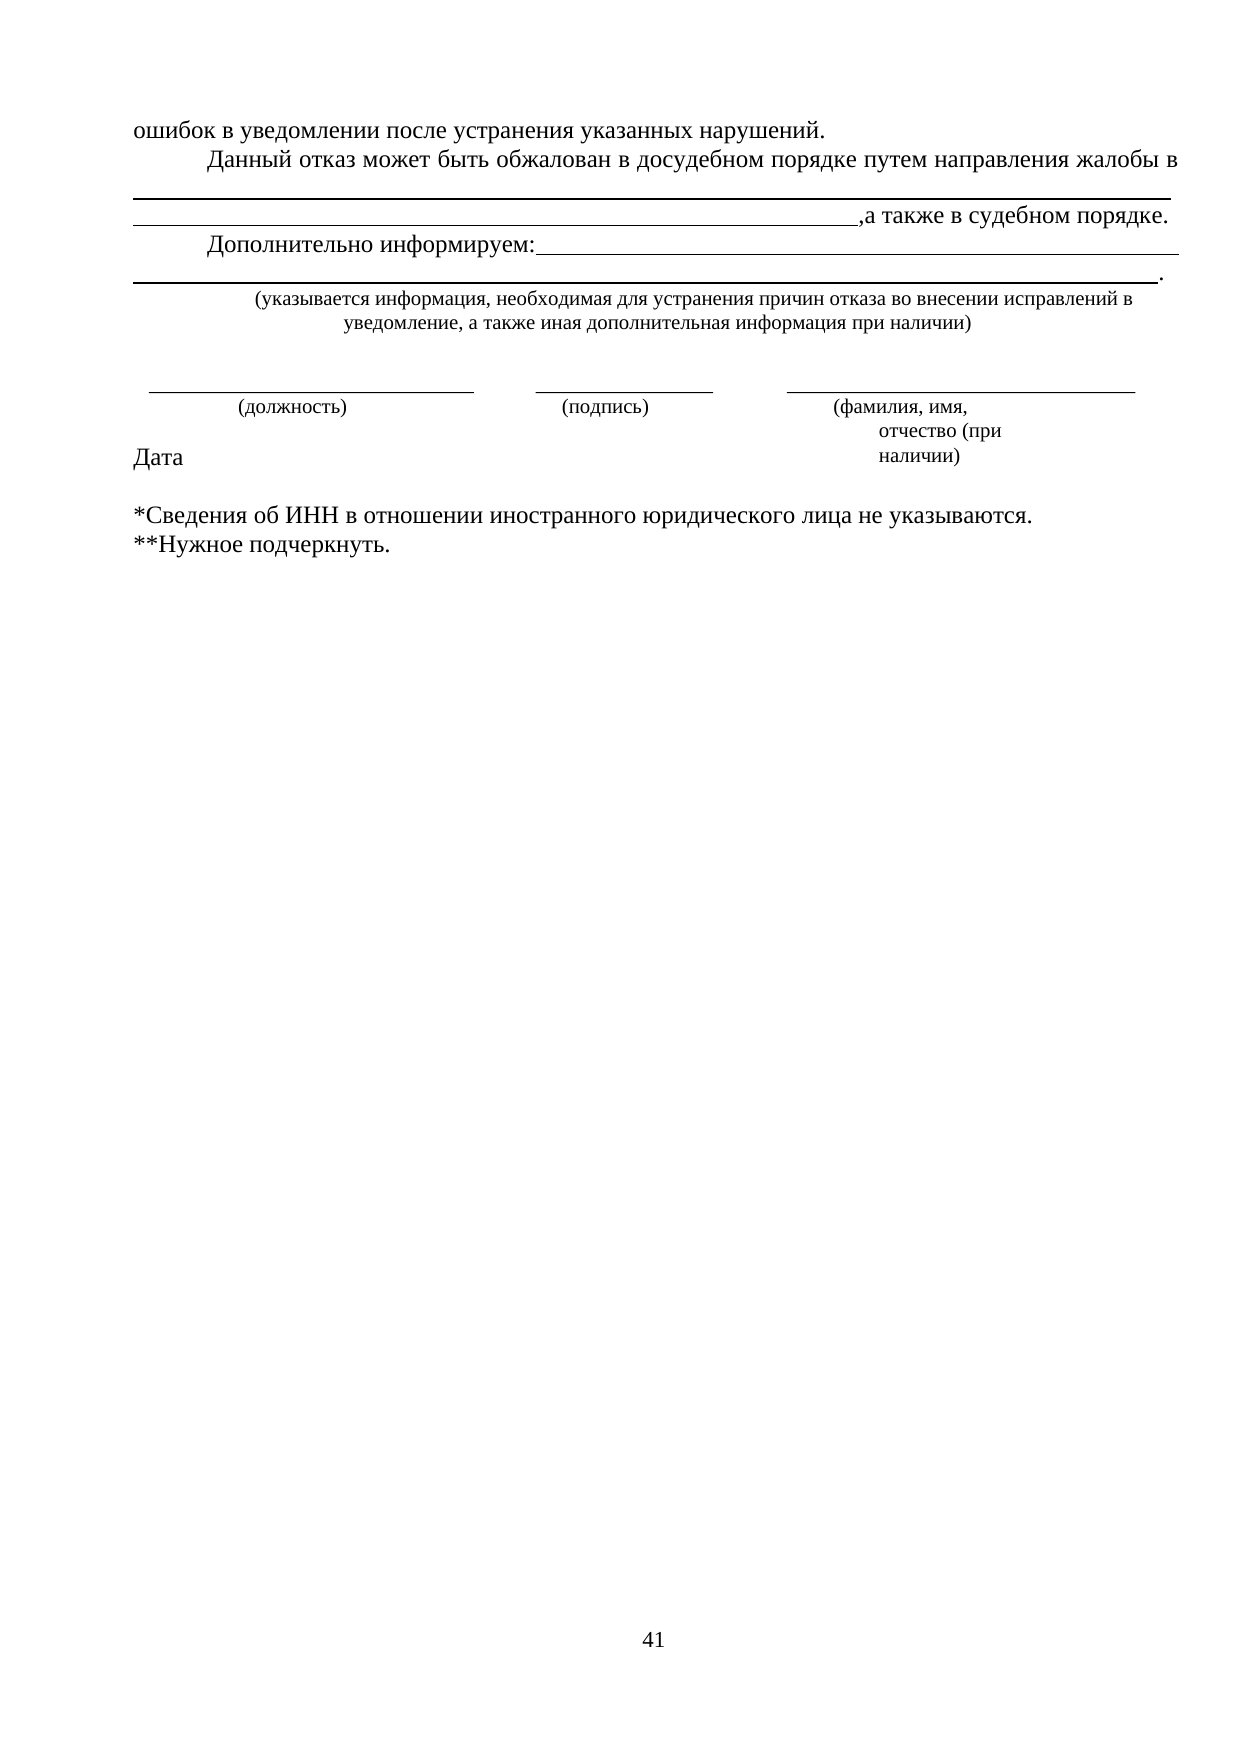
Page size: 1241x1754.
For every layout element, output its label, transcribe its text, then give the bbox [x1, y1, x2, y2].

text (указывается информация, необходимая для устранения причин отказа во внесении исправлений в уведомление, а также иная дополнительная информация при наличии) [254, 286, 1135, 334]
text **Нужное подчеркнуть. [133, 529, 1205, 558]
text ошибок в уведомлении после устранения указанных нарушений. [133, 115, 1205, 144]
text ,а также в судебном порядке. Дополнительно информируем: [133, 194, 1179, 257]
text (должность) (подпись) (фамилия, имя, отчество (при наличии) [238, 394, 1051, 467]
text Данный отказ может быть обжалован в досудебном порядке путем направления жалобы в [207, 144, 1205, 173]
text Дата [133, 442, 187, 471]
text *Сведения об ИНН в отношении иностранного юридического лица не указываются. [133, 500, 1205, 529]
text . [133, 257, 1205, 286]
